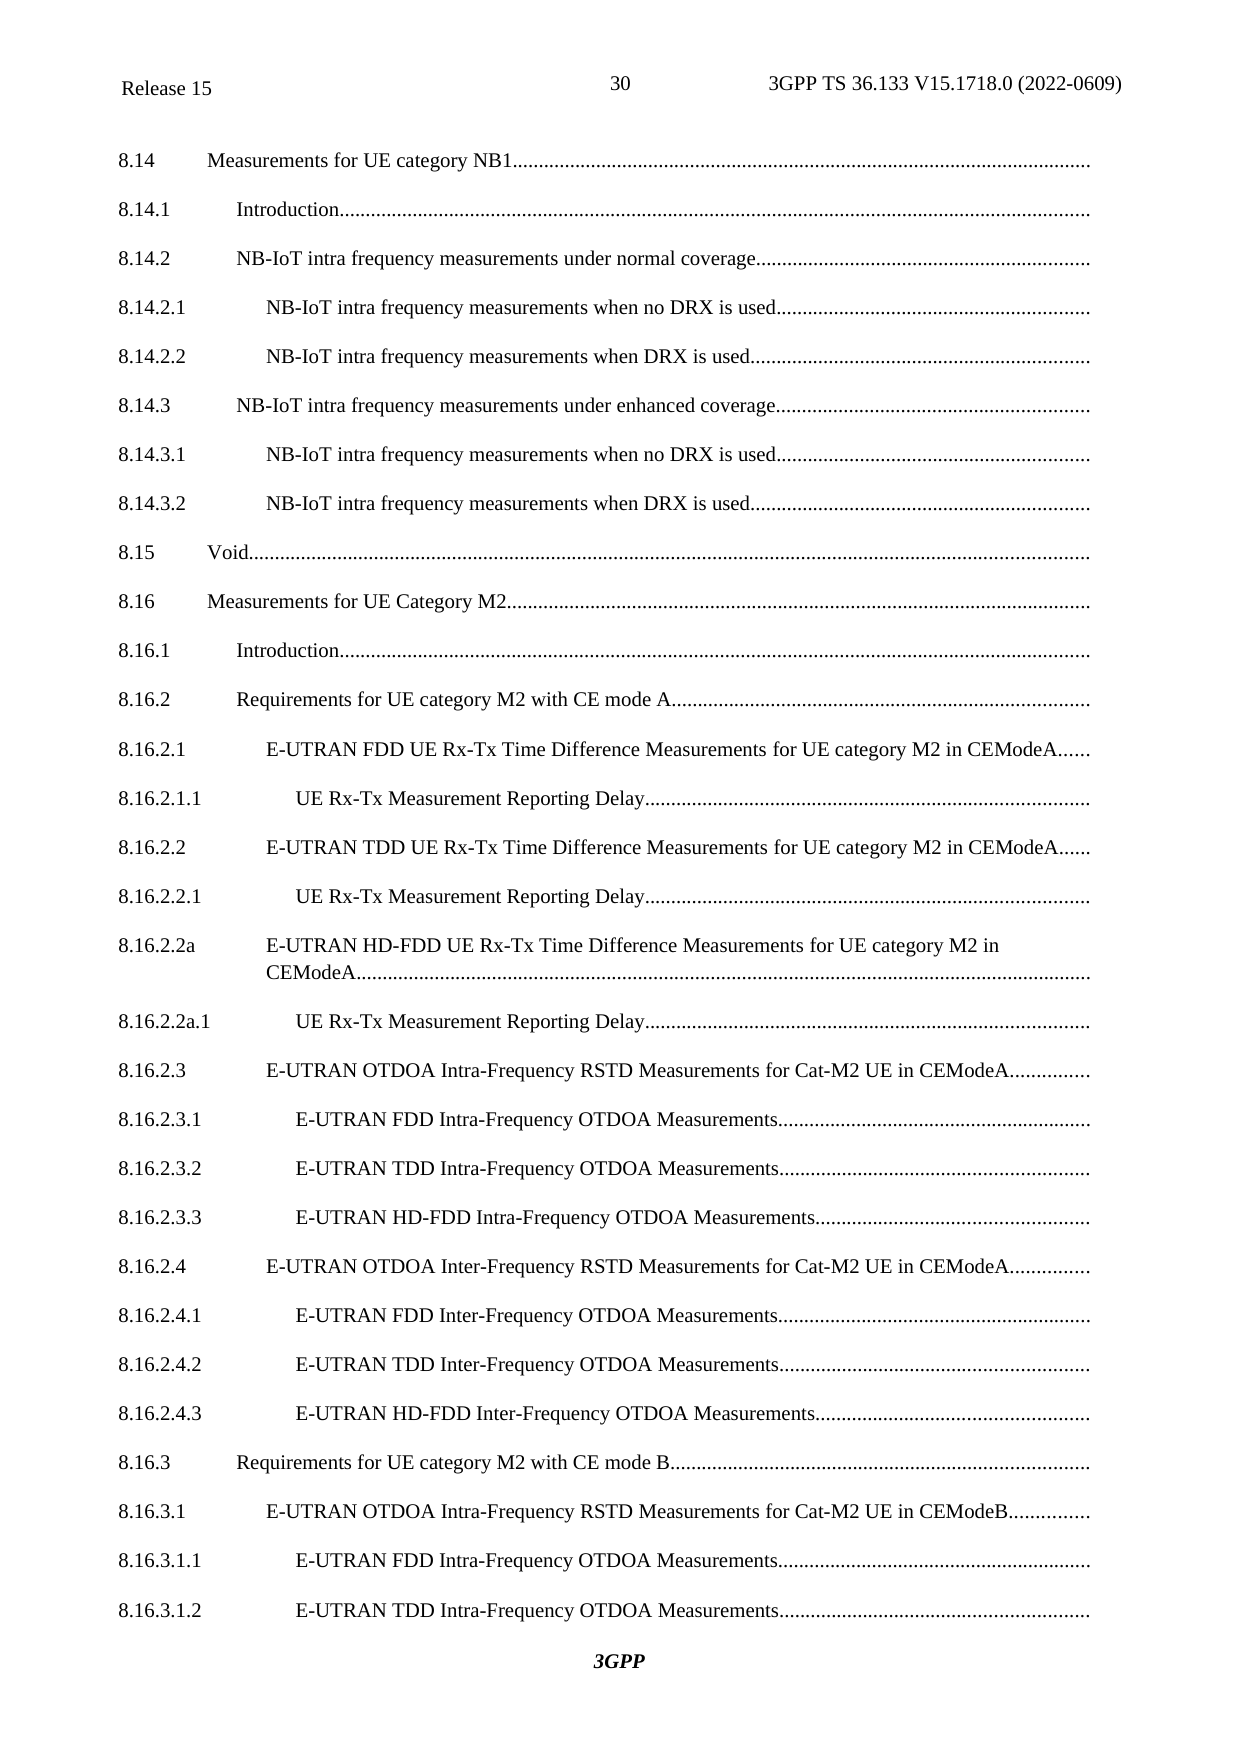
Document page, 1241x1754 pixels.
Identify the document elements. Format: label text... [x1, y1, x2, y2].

text 8.14.2.2 NB-IoT intra frequency measurements when DRX is used 546 [118, 344, 1078, 368]
text 8.14.1 Introduction 546 [118, 197, 1078, 221]
text 8.16.2.4.3 E-UTRAN HD-FDD Inter-Frequency OTDOA Measurements 560 [118, 1401, 1078, 1425]
text 8.16.2.4 E-UTRAN OTDOA Inter-Frequency RSTD Measurements for Cat-M2 UE in CEModeA 555 [118, 1254, 1078, 1278]
text 8.16.2.1 E-UTRAN FDD UE Rx-Tx Time Difference Measurements for UE category M2 in CEModeA 547 [118, 736, 1078, 761]
text 8.14.3 NB-IoT intra frequency measurements under enhanced coverage 546 [118, 393, 1078, 417]
text 8.16.2 Requirements for UE category M2 with CE mode A 547 [118, 687, 1078, 711]
text 8.16.2.2a.1 UE Rx-Tx Measurement Reporting Delay 549 [118, 1009, 1078, 1033]
text 8.16.2.3.1 E-UTRAN FDD Intra-Frequency OTDOA Measurements 550 [118, 1107, 1078, 1131]
text 8.14.3.1 NB-IoT intra frequency measurements when no DRX is used 546 [118, 442, 1078, 466]
text 8.16.3.1.1 E-UTRAN FDD Intra-Frequency OTDOA Measurements 561 [118, 1548, 1078, 1572]
text 8.16.2.4.2 E-UTRAN TDD Inter-Frequency OTDOA Measurements 558 [118, 1352, 1078, 1376]
text 8.16.3 Requirements for UE category M2 with CE mode B 561 [118, 1450, 1078, 1474]
text 8.16.1 Introduction 547 [118, 638, 1078, 662]
text 8.16.2.1.1 UE Rx-Tx Measurement Reporting Delay 548 [118, 786, 1078, 809]
text 8.16.2.3 E-UTRAN OTDOA Intra-Frequency RSTD Measurements for Cat-M2 UE in CEModeA 550 [118, 1058, 1078, 1082]
text 8.16.2.3.2 E-UTRAN TDD Intra-Frequency OTDOA Measurements 552 [118, 1156, 1078, 1180]
text 8.16.2.2 E-UTRAN TDD UE Rx-Tx Time Difference Measurements for UE category M2 in CEModeA 548 [118, 834, 1078, 859]
text 8.14.3.2 NB-IoT intra frequency measurements when DRX is used 546 [118, 491, 1078, 515]
text 8.14 Measurements for UE category NB1 546 [118, 148, 1078, 172]
text 8.16.3.1.2 E-UTRAN TDD Intra-Frequency OTDOA Measurements 563 [118, 1597, 1078, 1622]
text 8.14.2 NB-IoT intra frequency measurements under normal coverage 546 [118, 246, 1078, 270]
text 8.16.2.2.1 UE Rx-Tx Measurement Reporting Delay 549 [118, 884, 1078, 908]
text 8.16.3.1 E-UTRAN OTDOA Intra-Frequency RSTD Measurements for Cat-M2 UE in CEModeB 561 [118, 1499, 1078, 1523]
text 8.16 Measurements for UE Category M2 547 [118, 589, 1078, 613]
text 8.16.2.2a E-UTRAN HD-FDD UE Rx-Tx Time Difference Measurements for UE category M2 in CEModeA 549 [118, 933, 1078, 984]
text 8.16.2.4.1 E-UTRAN FDD Inter-Frequency OTDOA Measurements 555 [118, 1303, 1078, 1327]
text 8.16.2.3.3 E-UTRAN HD-FDD Intra-Frequency OTDOA Measurements 555 [118, 1205, 1078, 1229]
text 8.14.2.1 NB-IoT intra frequency measurements when no DRX is used 546 [118, 295, 1078, 319]
text 8.15 Void 547 [118, 540, 1078, 564]
